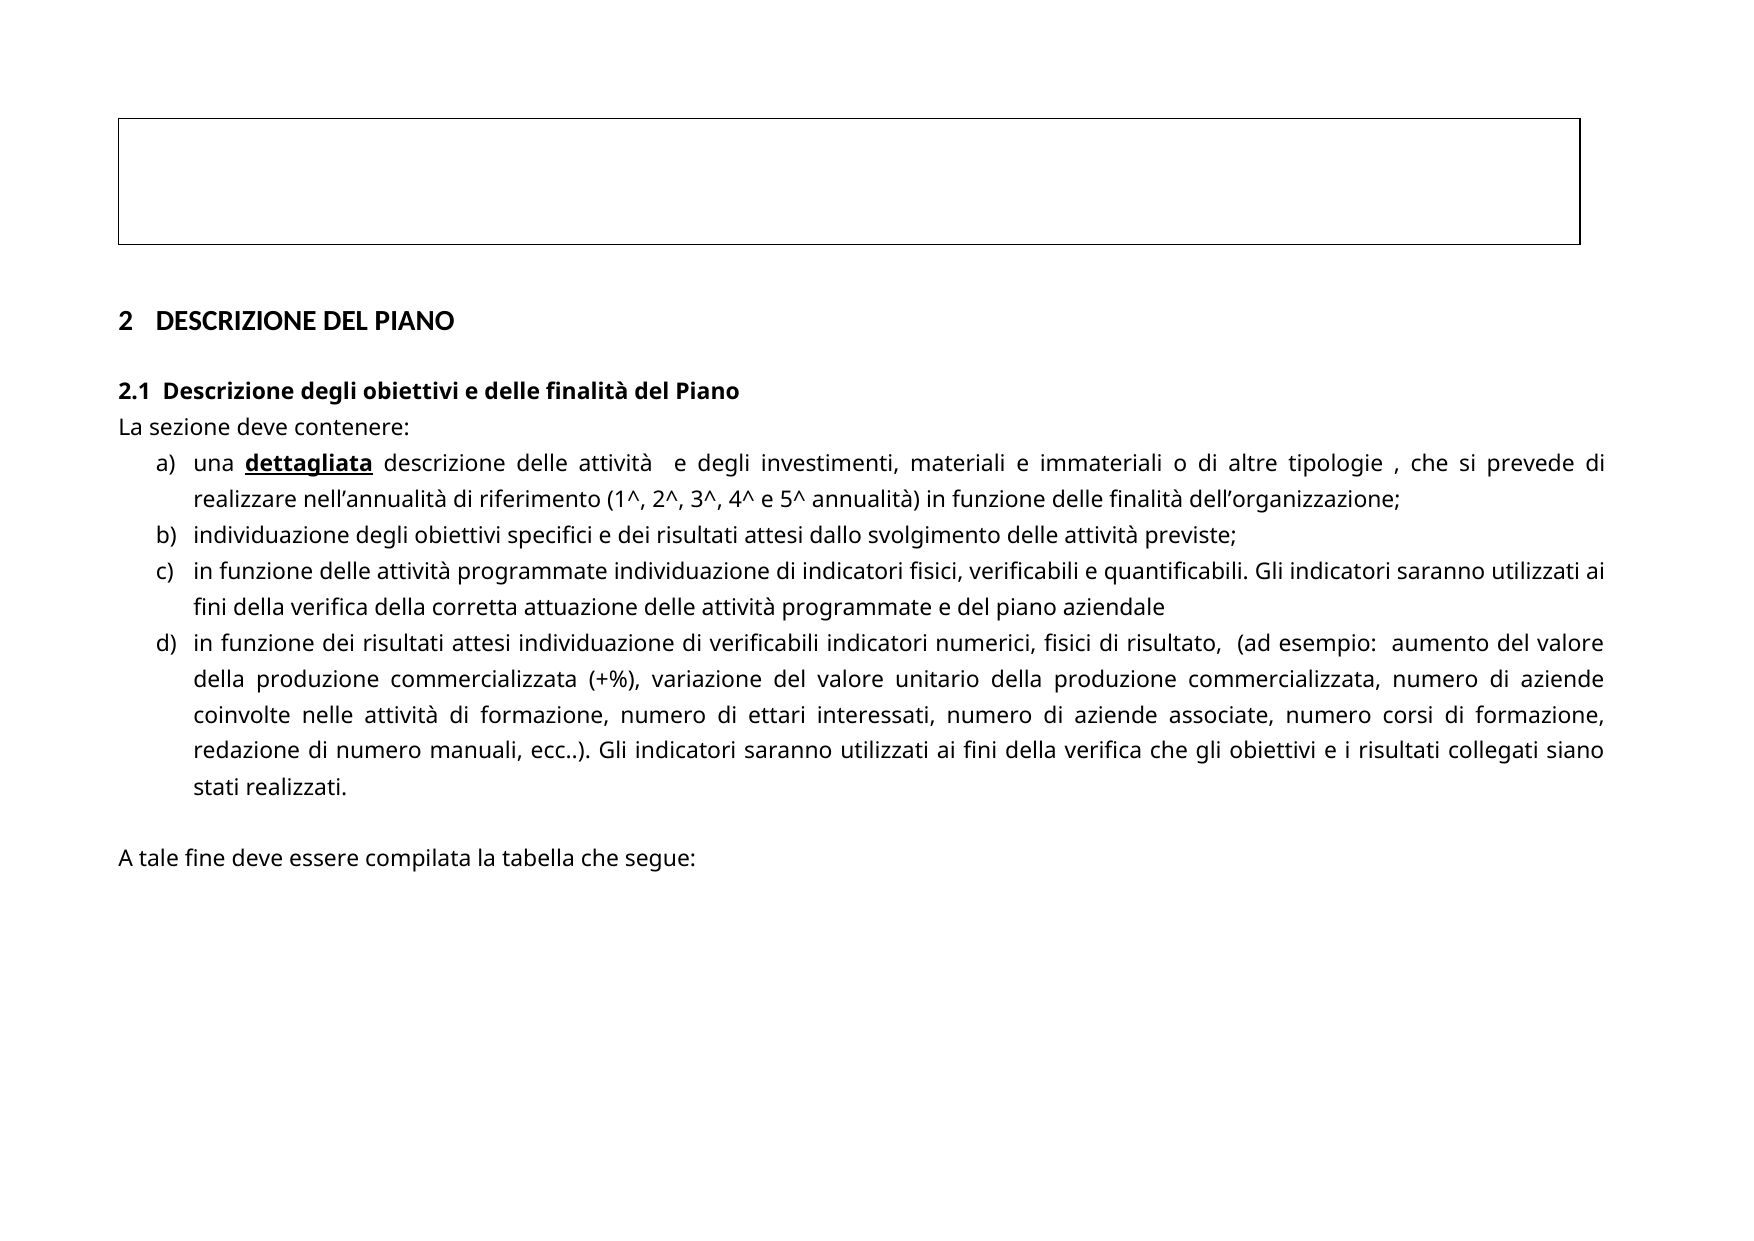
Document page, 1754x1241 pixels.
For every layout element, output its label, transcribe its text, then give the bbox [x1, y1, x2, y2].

table_cell [119, 119, 1579, 244]
list A tale fine deve essere compilata la tabella che segue: [118, 842, 1119, 873]
list in funzione delle attività programmate individuazione di indicatori fisici, verificabili e quantificabili. Gli indicatori saranno utilizzati ai fini della verifica della corretta attuazione delle attività programmate e del piano aziendale [156, 555, 1606, 622]
list individuazione degli obiettivi specifici e dei risultati attesi dallo svolgimento delle attività previste; [156, 519, 1606, 550]
list una dettagliata descrizione delle attività e degli investimenti, materiali e immateriali o di altre tipologie , che si prevede di realizzare nell’annualità di riferimento (1^, 2^, 3^, 4^ e 5^ annualità) in funzione delle finalità dell’organizzazione; [156, 447, 1606, 514]
text La sezione deve contenere: [118, 411, 1606, 442]
list DESCRIZIONE DEL PIANO [118, 302, 1606, 338]
list Descrizione degli obiettivi e delle finalità del Piano [118, 375, 1606, 406]
list in funzione dei risultati attesi individuazione di verificabili indicatori numerici, fisici di risultato, (ad esempio: aumento del valore della produzione commercializzata (+%), variazione del valore unitario della produzione commercializzata, numero di aziende coinvolte nelle attività di formazione, numero di ettari interessati, numero di aziende associate, numero corsi di formazione, redazione di numero manuali, ecc..). Gli indicatori saranno utilizzati ai fini della verifica che gli obiettivi e i risultati collegati siano stati realizzati. [156, 627, 1606, 802]
